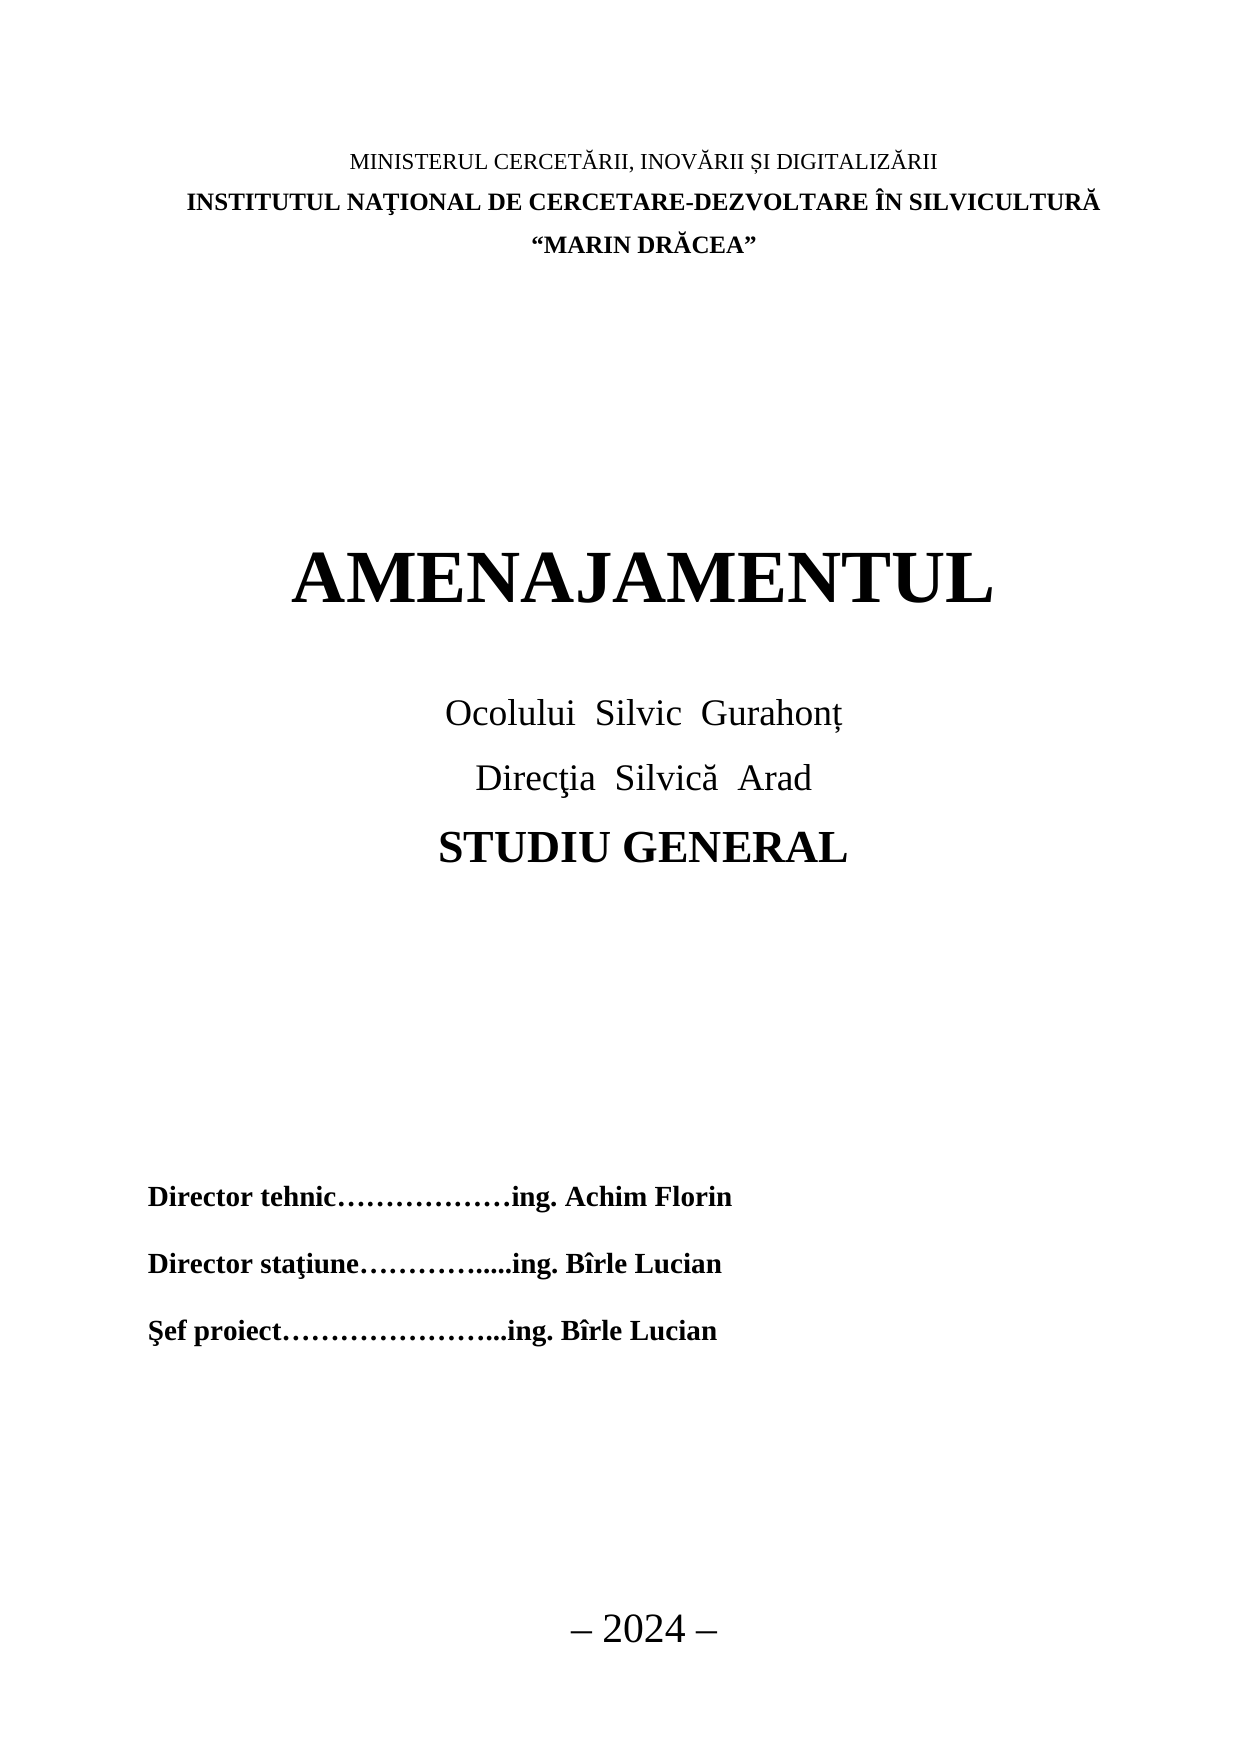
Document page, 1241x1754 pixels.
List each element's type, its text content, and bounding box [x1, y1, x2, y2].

text Director staţiune………….....ing. Bîrle Lucian [148, 1246, 1140, 1280]
subtitle Director tehnic………………ing. Achim Florin [148, 1179, 1140, 1213]
subtitle “MARIN DRĂCEA” [148, 230, 1140, 259]
subtitle INSTITUTUL NAŢIONAL DE CERCETARE-DEZVOLTARE ÎN SILVICULTURĂ [148, 187, 1140, 216]
text – 2024 – [148, 1603, 1140, 1651]
title MINISTERUL CERCETĂRII, INOVĂRII ȘI DIGITALIZĂRII [148, 148, 1140, 174]
subtitle STUDIU GENERAL [148, 820, 1140, 872]
subtitle Ocolului Silvic Gurahonț [148, 690, 1140, 733]
text Şef proiect…………………...ing. Bîrle Lucian [148, 1313, 1140, 1347]
subtitle Direcţia Silvică Arad [148, 755, 1140, 798]
subtitle AMENAJAMENTUL [148, 532, 1140, 618]
